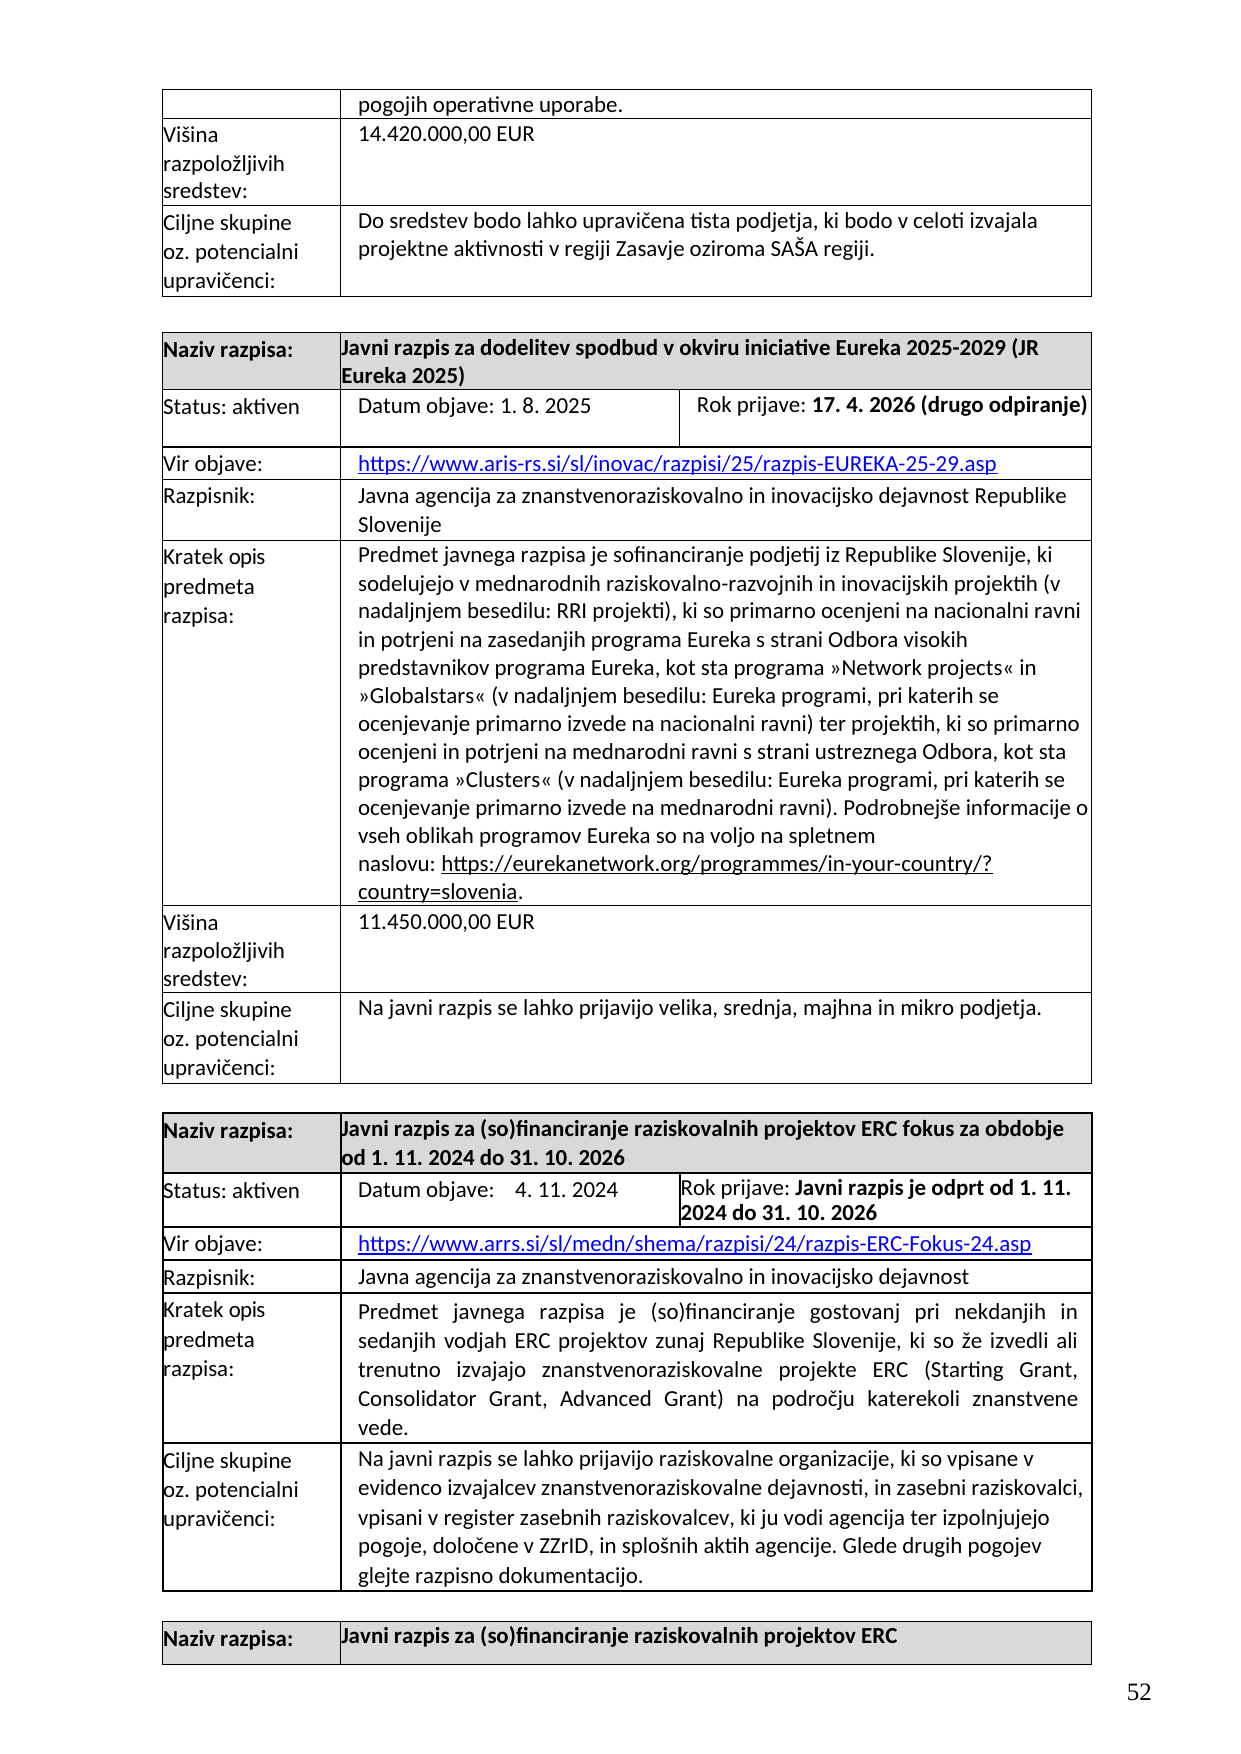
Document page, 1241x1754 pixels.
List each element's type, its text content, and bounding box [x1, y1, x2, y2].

table_cell Status: aktiven [164, 1174, 340, 1226]
table_cell https://www.arrs.si/sl/medn/shema/razpisi/24/razpis-ERC-Fokus-24.asp [342, 1228, 1091, 1259]
table_cell Rok prijave: Javni razpis je odprt od 1. 11. 2024 do 31. 10. 2026 [681, 1174, 1091, 1226]
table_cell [163, 90, 340, 118]
table_cell Predmet javnega razpisa je sofinanciranje podjetij iz Republike Slovenije, ki sodelujejo v mednarodnih raziskovalno-razvojnih in inovacijskih projektih (v nadaljnjem besedilu: RRI projekti), ki so primarno ocenjeni na nacionalni ravni in potrjeni na zasedanjih programa Eureka s strani Odbora visokih predstavnikov programa Eureka, kot sta programa »Network projects« in »Globalstars« (v nadaljnjem besedilu: Eureka programi, pri katerih se ocenjevanje primarno izvede na nacionalni ravni) ter projektih, ki so primarno ocenjeni in potrjeni na mednarodni ravni s strani ustreznega Odbora, kot sta programa »Clusters« (v nadaljnjem besedilu: Eureka programi, pri katerih se ocenjevanje primarno izvede na mednarodni ravni). Podrobnejše informacije o vseh oblikah programov Eureka so na voljo na spletnem naslovu: https://eurekanetwork.org/programmes/in-your-country/?country=slovenia. [341, 541, 1091, 905]
table_header Naziv razpisa: [163, 1622, 340, 1664]
table_cell Vir objave: [163, 448, 340, 479]
table_cell Javna agencija za znanstvenoraziskovalno in inovacijsko dejavnost Republike Slovenije [341, 480, 1091, 539]
table_cell Ciljne skupine oz. potencialni upravičenci: [163, 206, 340, 296]
table_cell Datum objave: 1. 8. 2025 [341, 390, 679, 446]
table_cell Na javni razpis se lahko prijavijo velika, srednja, majhna in mikro podjetja. [341, 993, 1091, 1083]
table_cell Kratek opis predmeta razpisa: [164, 1294, 340, 1442]
table_cell Višina razpoložljivih sredstev: [163, 906, 340, 992]
table_header Naziv razpisa: [163, 333, 340, 389]
table_cell Status: aktiven [163, 390, 340, 446]
table_cell Datum objave: 4. 11. 2024 [342, 1174, 679, 1226]
table_header Javni razpis za (so)financiranje raziskovalnih projektov ERC fokus za obdobje od 1. 11. 2024 do 31. 10. 2026 [342, 1114, 1091, 1172]
table_header Naziv razpisa: [164, 1114, 340, 1172]
table_cell 11.450.000,00 EUR [341, 906, 1091, 992]
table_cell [341, 90, 1091, 118]
table_cell https://www.aris-rs.si/sl/inovac/razpisi/25/razpis-EUREKA-25-29.asp [341, 448, 1091, 479]
table_cell Razpisnik: [164, 1261, 340, 1292]
table_cell Ciljne skupine oz. potencialni upravičenci: [163, 993, 340, 1083]
table_cell Razpisnik: [163, 480, 340, 539]
table_cell Na javni razpis se lahko prijavijo raziskovalne organizacije, ki so vpisane v evidenco izvajalcev znanstvenoraziskovalne dejavnosti, in zasebni raziskovalci, vpisani v register zasebnih raziskovalcev, ki ju vodi agencija ter izpolnjujejo pogoje, določene v ZZrID, in splošnih aktih agencije. Glede drugih pogojev glejte razpisno dokumentacijo. [342, 1444, 1091, 1590]
table_cell Kratek opis predmeta razpisa: [163, 541, 340, 905]
table_cell Ciljne skupine oz. potencialni upravičenci: [164, 1444, 340, 1590]
table_cell Javna agencija za znanstvenoraziskovalno in inovacijsko dejavnost [342, 1261, 1091, 1292]
table_cell Višina razpoložljivih sredstev: [163, 119, 340, 205]
table_cell Do sredstev bodo lahko upravičena tista podjetja, ki bodo v celoti izvajala projektne aktivnosti v regiji Zasavje oziroma SAŠA regiji. [341, 206, 1091, 296]
table_cell Vir objave: [164, 1228, 340, 1259]
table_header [341, 1622, 1091, 1664]
table_header Javni razpis za dodelitev spodbud v okviru iniciative Eureka 2025-2029 (JR Eureka 2025) [341, 333, 1091, 389]
table_cell 14.420.000,00 EUR [341, 119, 1091, 205]
table_cell Rok prijave: 17. 4. 2026 (drugo odpiranje) [680, 390, 1091, 446]
table_cell Predmet javnega razpisa je (so)financiranje gostovanj pri nekdanjih in sedanjih vodjah ERC projektov zunaj Republike Slovenije, ki so že izvedli ali trenutno izvajajo znanstvenoraziskovalne projekte ERC (Starting Grant, Consolidator Grant, Advanced Grant) na področju katerekoli znanstvene vede. [342, 1294, 1091, 1442]
